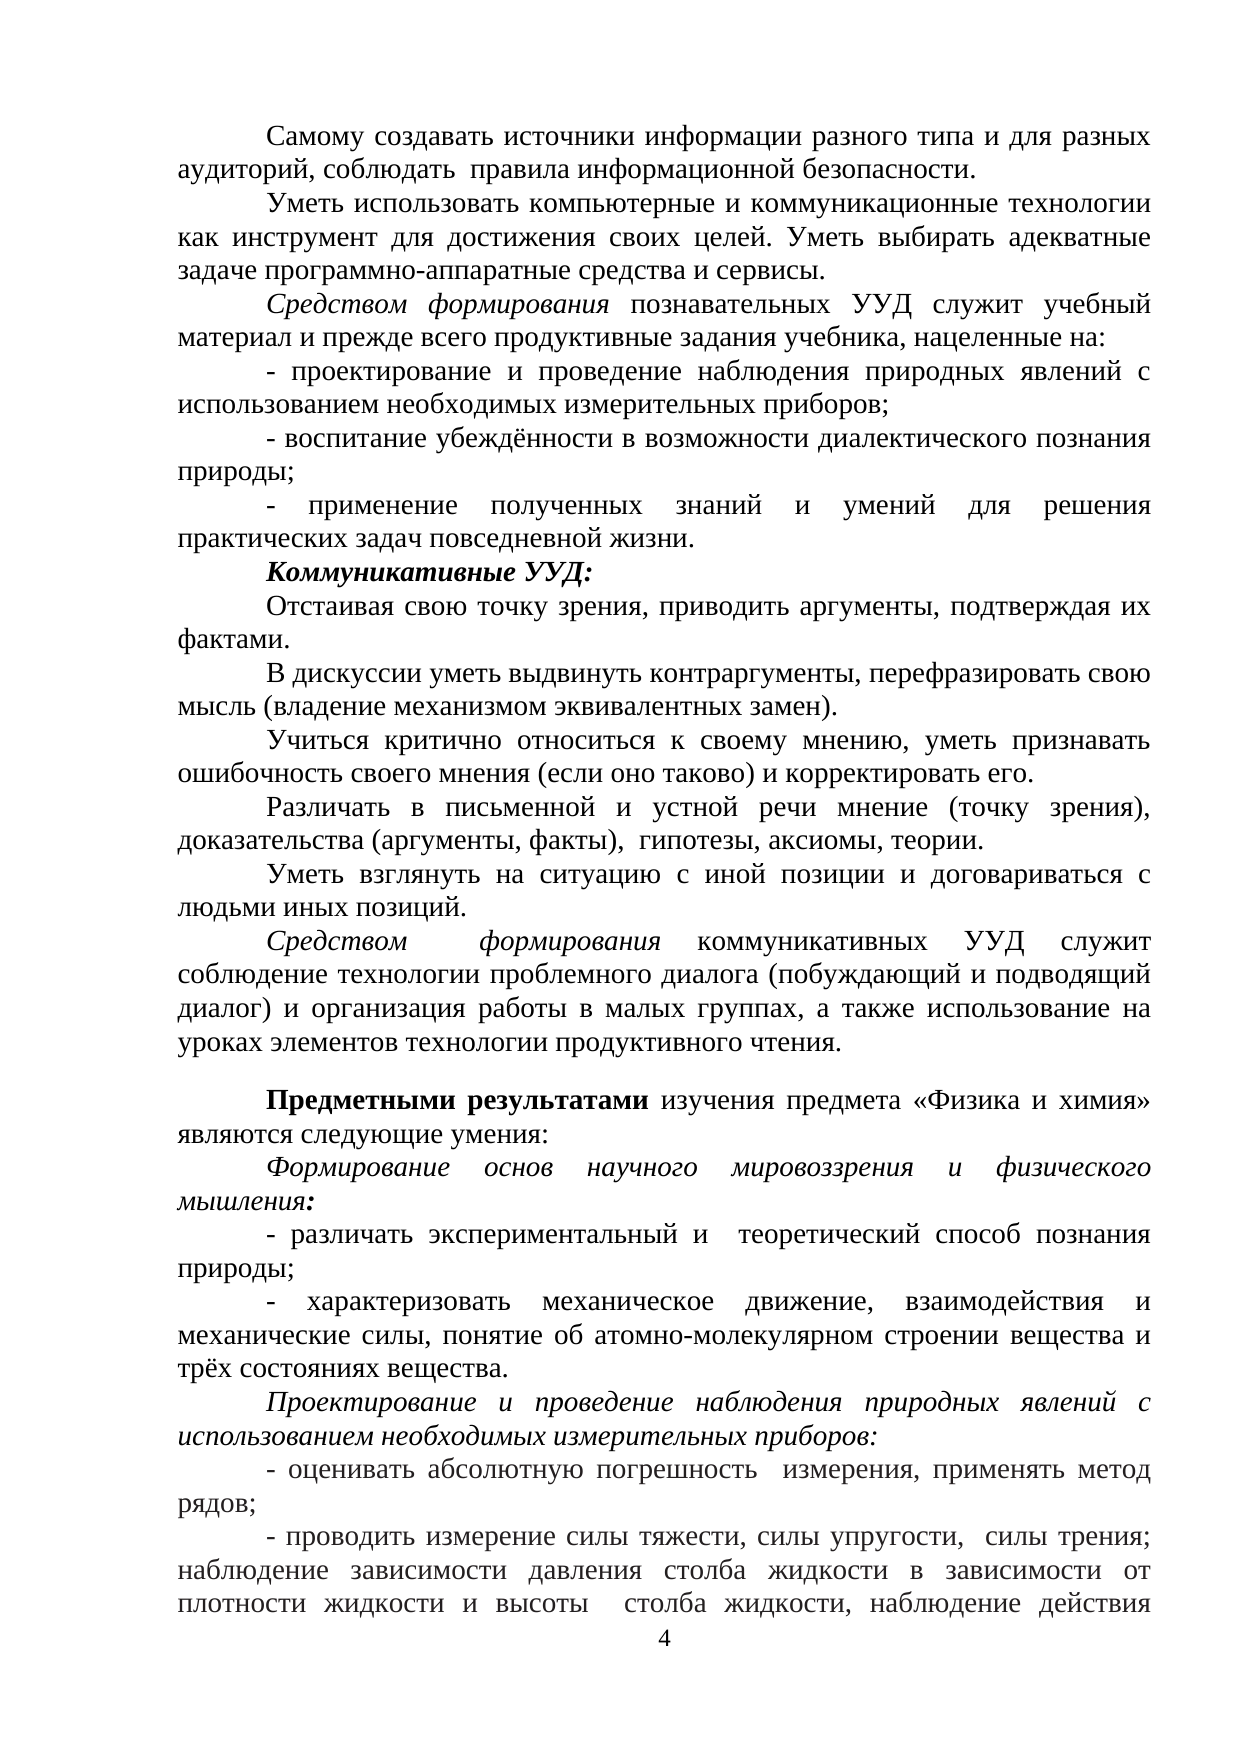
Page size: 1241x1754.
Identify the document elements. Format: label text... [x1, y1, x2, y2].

text Различать в письменной и устной речи мнение (точку зрения), доказательства (аргументы, факты), гипотезы, аксиомы, теории. [177, 789, 1152, 856]
text Средством формирования познавательных УУД служит учебный материал и прежде всего продуктивные задания учебника, нацеленные на: [177, 286, 1152, 353]
text - характеризовать механическое движение, взаимодействия и механические силы, понятие об атомно-молекулярном строении вещества и трёх состояниях вещества. [177, 1283, 1152, 1384]
text Самому создавать источники информации разного типа и для разных аудиторий, соблюдать правила информационной безопасности. [177, 118, 1152, 185]
text Предметными результатами изучения предмета «Физика и химия» являются следующие умения: [177, 1082, 1152, 1149]
text Средством формирования коммуникативных УУД служит соблюдение технологии проблемного диалога (побуждающий и подводящий диалог) и организация работы в малых группах, а также использование на уроках элементов технологии продуктивного чтения. [177, 923, 1152, 1057]
text - различать экспериментальный и теоретический способ познания природы; [177, 1216, 1152, 1283]
text - проектирование и проведение наблюдения природных явлений с использованием необходимых измерительных приборов; [177, 353, 1152, 420]
text Формирование основ научного мировоззрения и физического мышления: [177, 1149, 1152, 1216]
text Уметь взглянуть на ситуацию с иной позиции и договариваться с людьми иных позиций. [177, 856, 1152, 923]
text Отстаивая свою точку зрения, приводить аргументы, подтверждая их фактами. [177, 588, 1152, 655]
text Проектирование и проведение наблюдения природных явлений с использованием необходимых измерительных приборов: [177, 1384, 1152, 1451]
text - оценивать абсолютную погрешность измерения, применять метод рядов; [177, 1451, 1152, 1518]
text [177, 1518, 1152, 1619]
text - воспитание убеждённости в возможности диалектического познания природы; [177, 420, 1152, 487]
text Коммуникативные УУД: [177, 554, 1152, 588]
text Учиться критично относиться к своему мнению, уметь признавать ошибочность своего мнения (если оно таково) и корректировать его. [177, 722, 1152, 789]
text - применение полученных знаний и умений для решения практических задач повседневной жизни. [177, 487, 1152, 554]
text Уметь использовать компьютерные и коммуникационные технологии как инструмент для достижения своих целей. Уметь выбирать адекватные задаче программно-аппаратные средства и сервисы. [177, 185, 1152, 286]
text В дискуссии уметь выдвинуть контраргументы, перефразировать свою мысль (владение механизмом эквивалентных замен). [177, 655, 1152, 722]
